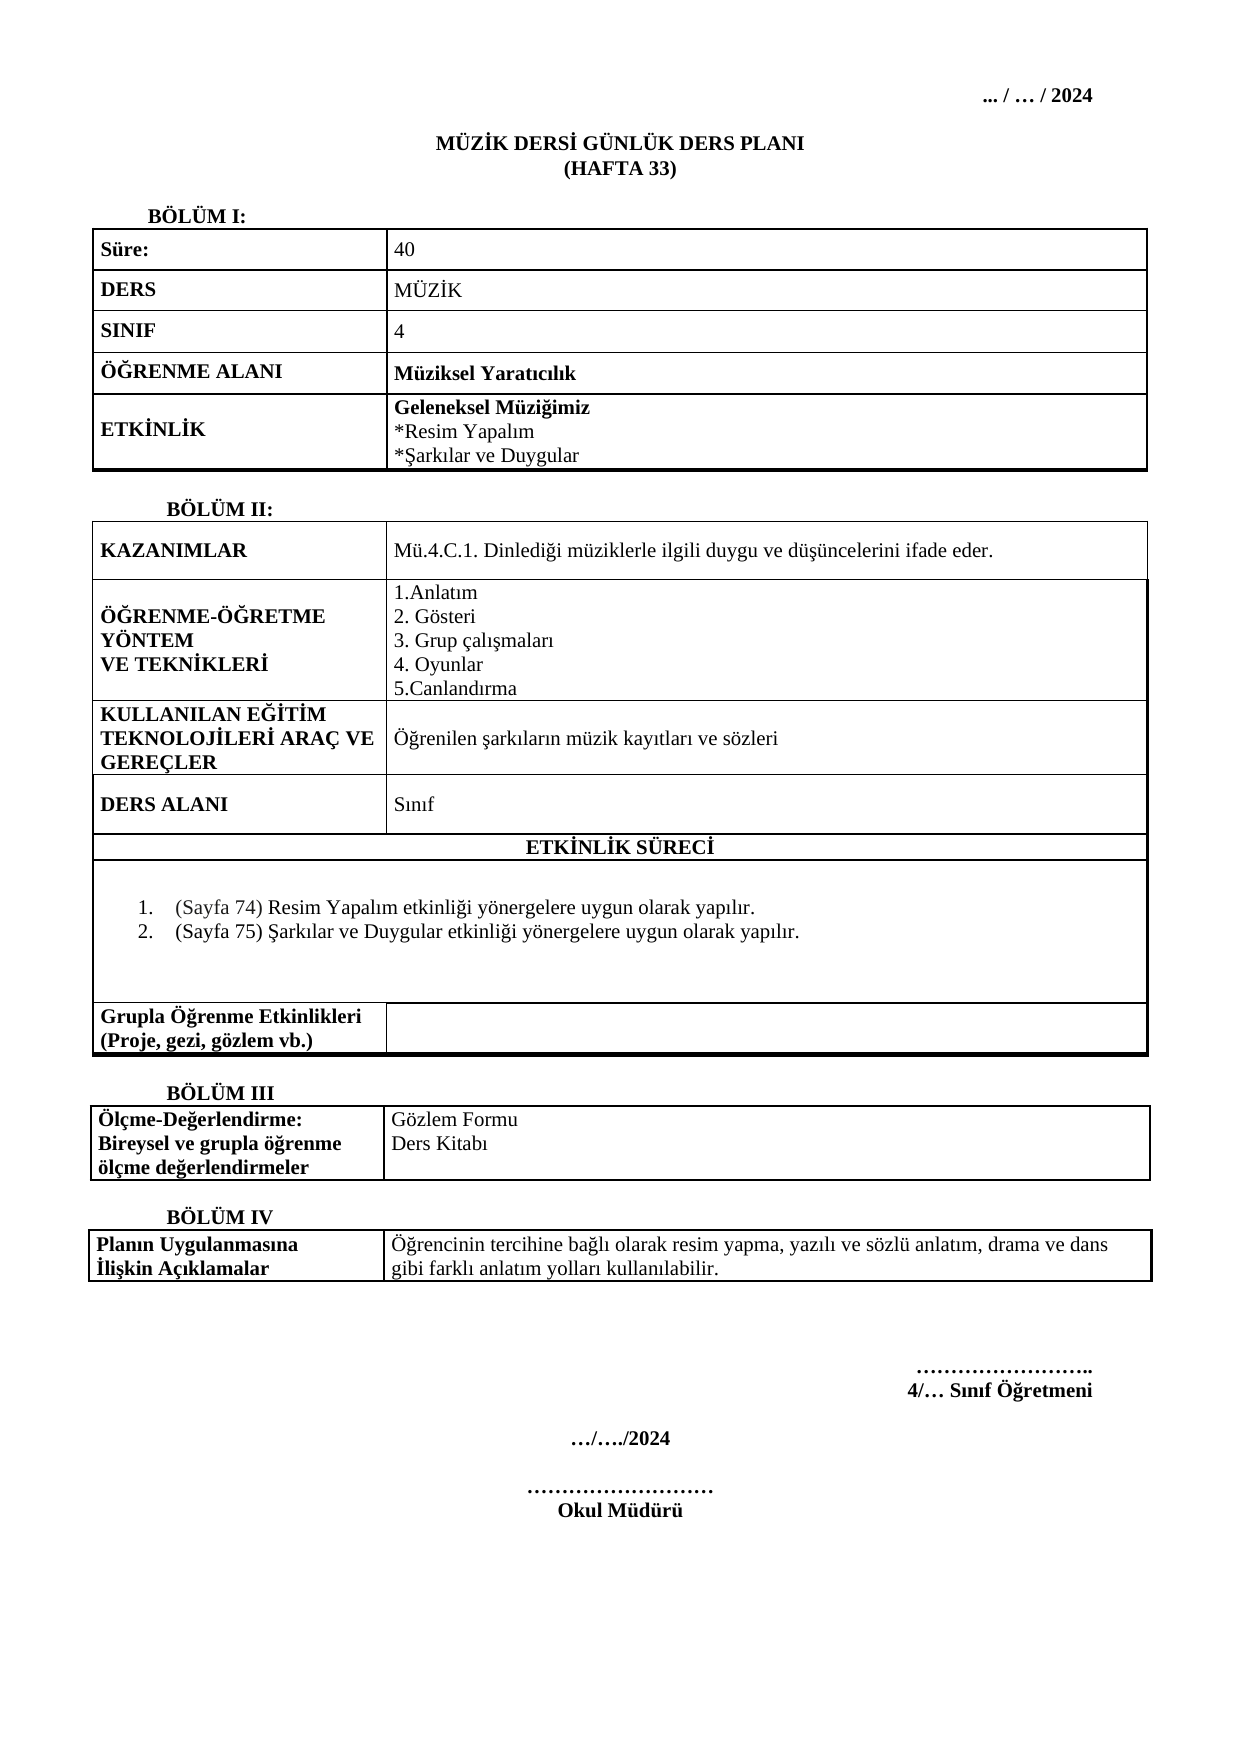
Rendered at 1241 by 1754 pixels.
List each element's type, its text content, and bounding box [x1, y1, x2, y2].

table_cell KULLANILAN EĞİTİM TEKNOLOJİLERİ ARAÇ VE GEREÇLER [93, 701, 386, 774]
table_cell Geleneksel Müziğimiz *Resim Yapalım *Şarkılar ve Duygular [388, 395, 1146, 468]
table_cell 4 [388, 311, 1146, 352]
table_cell (Sayfa 74) Resim Yapalım etkinliği yönergelere uygun olarak yapılır. (Sayfa 75) Şarkılar ve Duygular etkinliği yönergelere uygun olarak yapılır. [94, 861, 1146, 1002]
text BÖLÜM I: [148, 203, 1093, 228]
table_cell ÖĞRENME ALANI [94, 353, 386, 393]
table_cell DERS [94, 271, 386, 310]
table_cell Öğrenilen şarkıların müzik kayıtları ve sözleri [387, 701, 1146, 774]
table_cell DERS ALANI [94, 775, 386, 833]
table_cell SINIF [94, 311, 386, 352]
text BÖLÜM II: [148, 496, 1093, 521]
text Okul Müdürü [148, 1498, 1093, 1522]
table_header Öğrencinin tercihine bağlı olarak resim yapma, yazılı ve sözlü anlatım, drama ve dans gibi farklı anlatım yolları kullanılabilir. [385, 1231, 1150, 1279]
table_header KAZANIMLAR [93, 522, 386, 579]
text …………………….. [148, 1354, 1093, 1378]
table_header Ölçme-Değerlendirme: Bireysel ve grupla öğrenme ölçme değerlendirmeler [92, 1107, 383, 1179]
table_header Planın Uygulanmasına İlişkin Açıklamalar [90, 1231, 383, 1279]
text MÜZİK DERSİ GÜNLÜK DERS PLANI [148, 131, 1093, 155]
table_cell ETKİNLİK [94, 395, 386, 468]
table_cell MÜZİK [388, 271, 1146, 310]
table_cell ÖĞRENME-ÖĞRETME YÖNTEM VE TEKNİKLERİ [93, 580, 386, 700]
table_cell Müziksel Yaratıcılık [388, 353, 1146, 393]
table_cell 1.Anlatım 2. Gösteri 3. Grup çalışmaları 4. Oyunlar 5.Canlandırma [387, 580, 1146, 700]
table_header Süre: [94, 230, 386, 269]
text 4/… Sınıf Öğretmeni [148, 1378, 1093, 1402]
text ... / … / 2024 [148, 83, 1093, 107]
table_cell [387, 1004, 1146, 1052]
table_cell ETKİNLİK SÜRECİ [94, 835, 1146, 859]
text ……………………… [148, 1474, 1093, 1498]
table_header Gözlem Formu Ders Kitabı [385, 1107, 1149, 1179]
table_header Mü.4.C.1. Dinlediği müziklerle ilgili duygu ve düşüncelerini ifade eder. [387, 522, 1147, 579]
table_cell Sınıf [387, 775, 1146, 833]
text (HAFTA 33) [148, 155, 1093, 179]
table_cell Grupla Öğrenme Etkinlikleri (Proje, gezi, gözlem vb.) [94, 1003, 386, 1052]
subtitle BÖLÜM IV [148, 1205, 1093, 1229]
table_header 40 [388, 230, 1146, 269]
text …/…./2024 [148, 1426, 1093, 1450]
subtitle BÖLÜM III [148, 1081, 1093, 1105]
